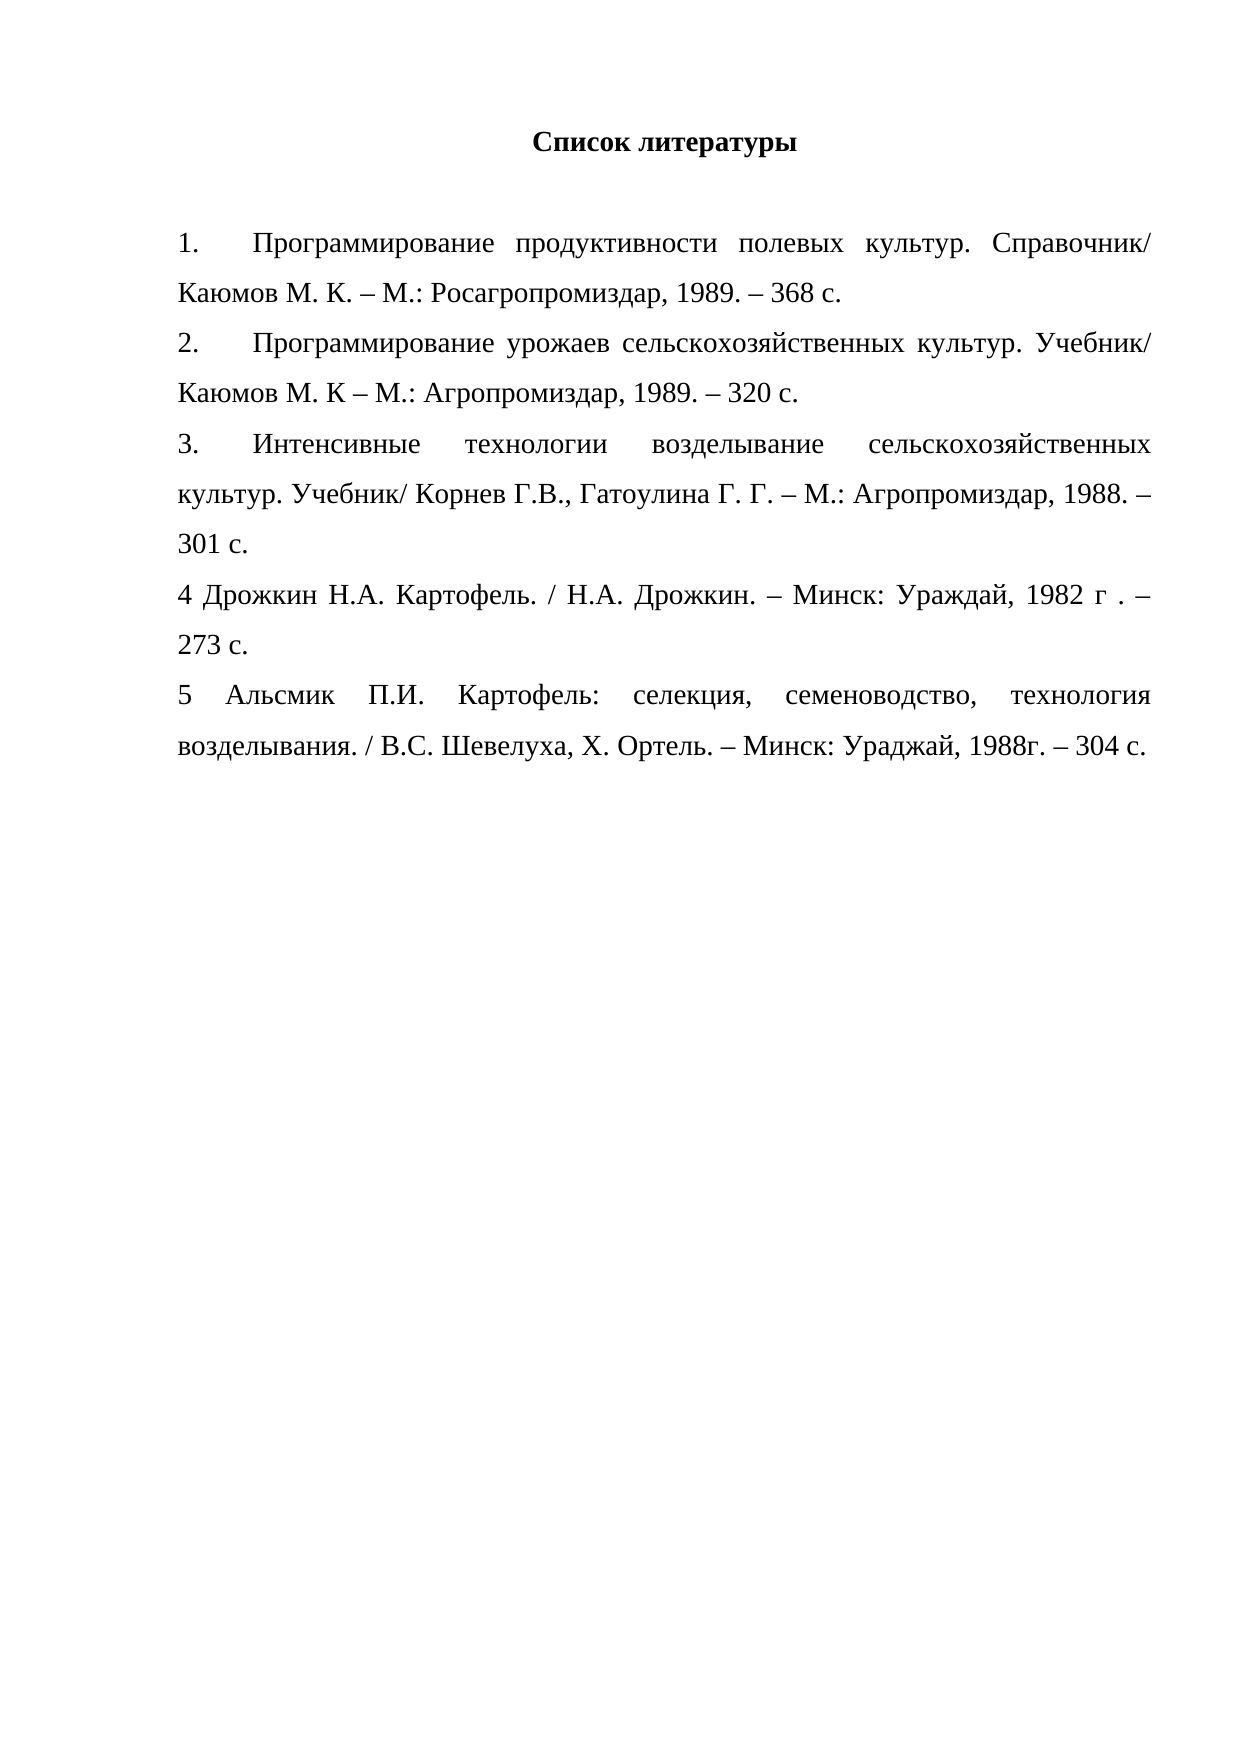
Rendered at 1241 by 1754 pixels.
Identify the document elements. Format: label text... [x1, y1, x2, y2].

text 5 Альсмик П.И. Картофель: селекция, семеноводство, технология возделывания. / В.С. Шевелуха, Х. Ортель. – Минск: Ураджай, 1988г. – 304 с. [177, 677, 1152, 761]
list Программирование продуктивности полевых культур. Справочник/ Каюмов М. К. – М.: Росагропромиздар, 1989. – 368 с. [177, 225, 1152, 308]
text 4 Дрожкин Н.А. Картофель. / Н.А. Дрожкин. – Минск: Ураждай, 1982 г . – 273 с. [177, 577, 1152, 661]
list Программирование урожаев сельскохозяйственных культур. Учебник/ Каюмов М. К – М.: Агропромиздар, 1989. – 320 с. [177, 325, 1152, 409]
list Интенсивные технологии возделывание сельскохозяйственных культур. Учебник/ Корнев Г.В., Гатоулина Г. Г. – М.: Агропромиздар, 1988. – 301 с. [177, 426, 1152, 560]
text Список литературы [177, 124, 1152, 158]
